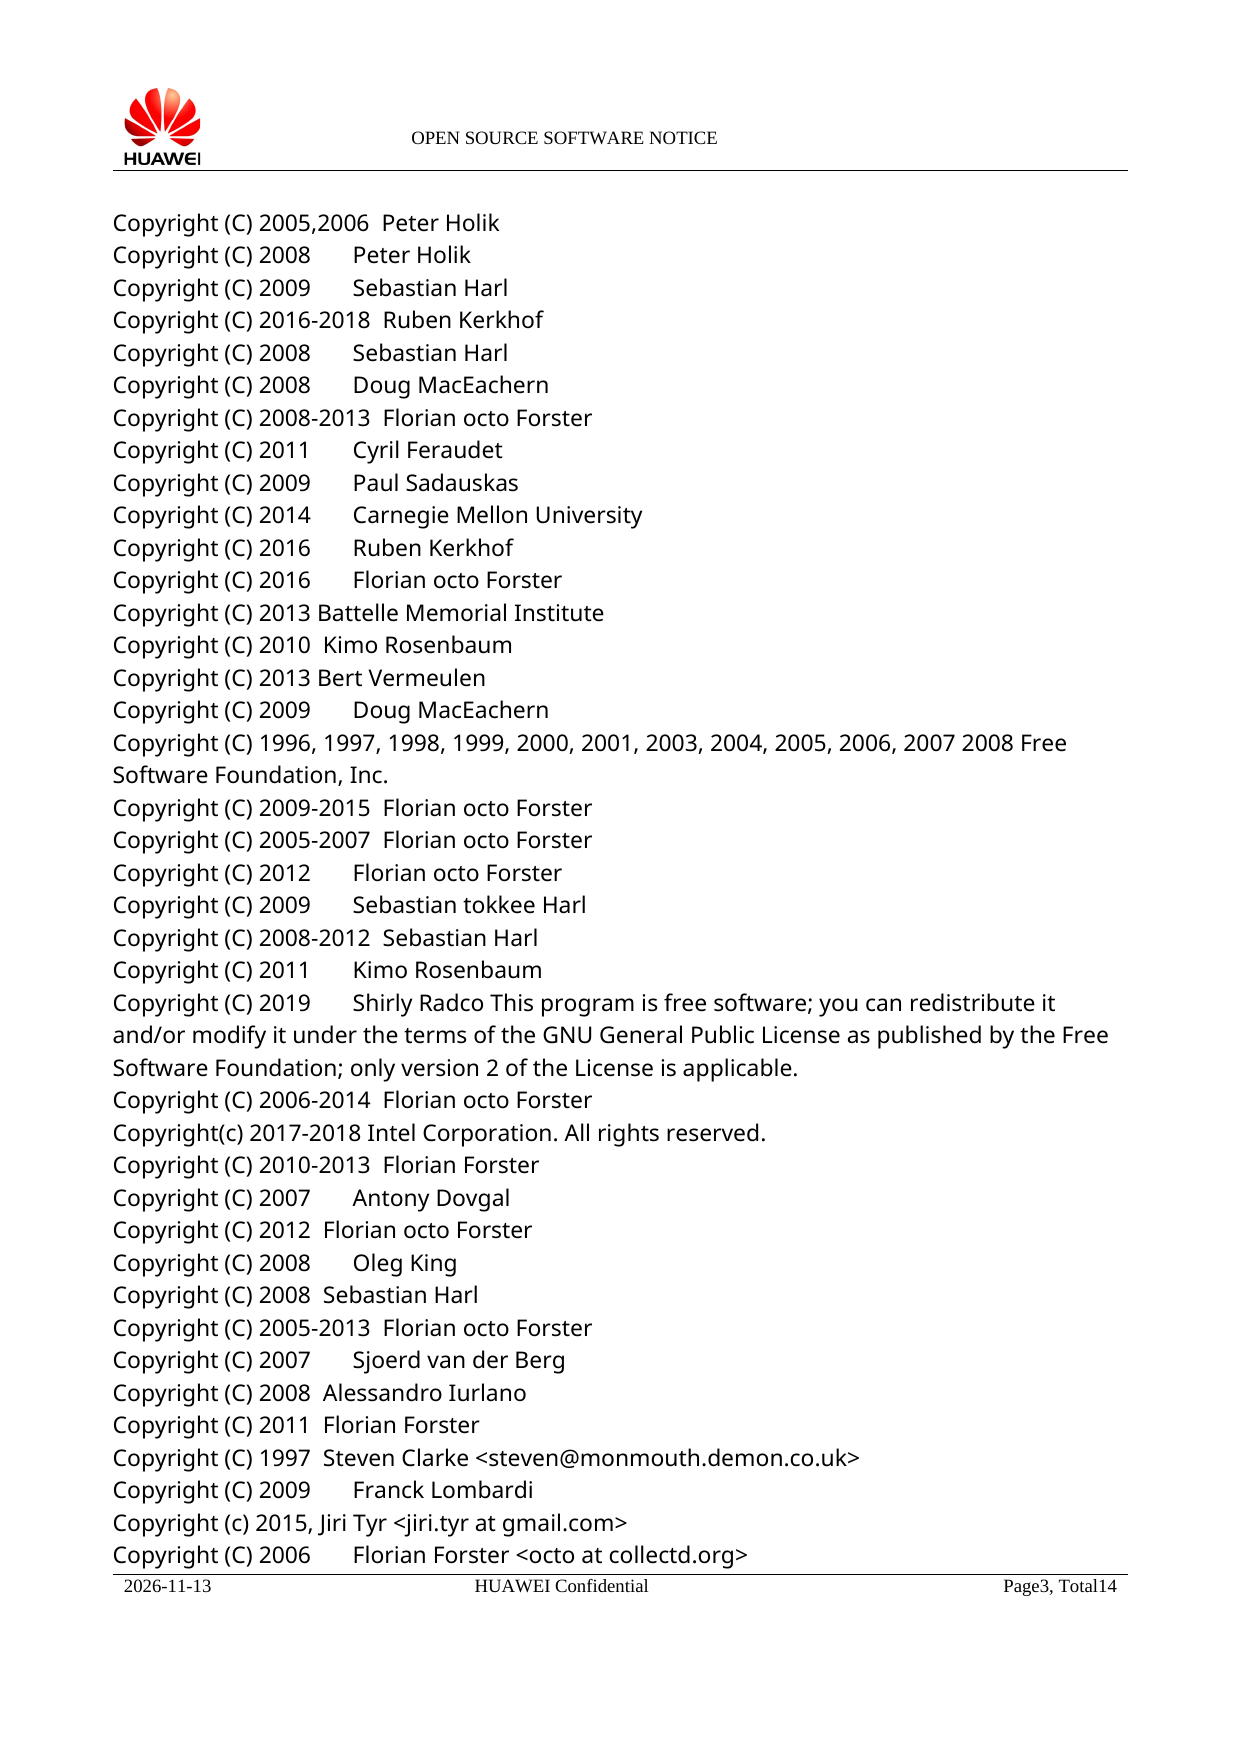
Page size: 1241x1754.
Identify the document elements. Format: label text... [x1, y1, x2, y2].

picture [124, 88, 201, 165]
